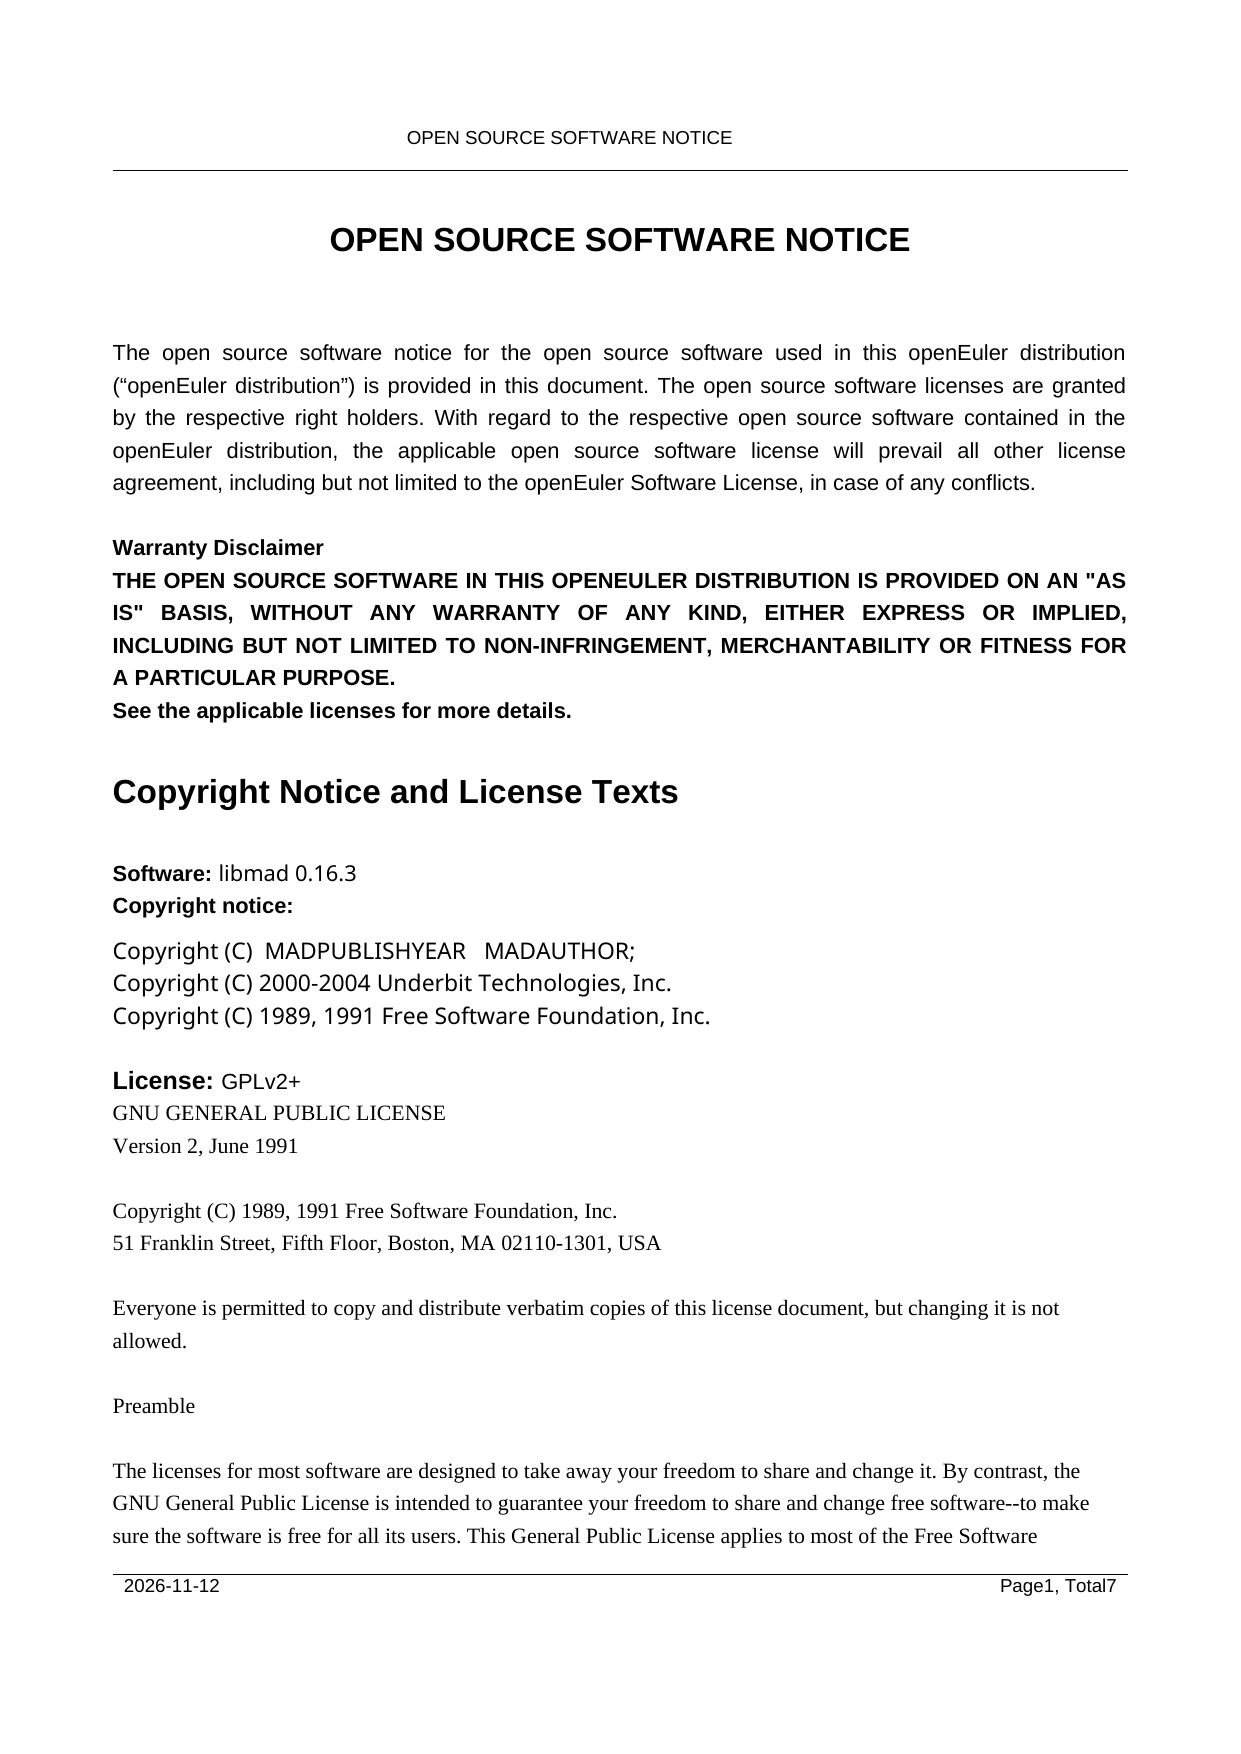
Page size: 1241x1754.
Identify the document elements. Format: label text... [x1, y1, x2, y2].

title Software: libmad 0.16.3 [112, 856, 1128, 889]
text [112, 1096, 1128, 1551]
text Copyright notice: [112, 889, 1128, 921]
text OPEN SOURCE SOFTWARE NOTICE [112, 206, 1128, 271]
text Copyright Notice and License Texts [112, 759, 1128, 824]
text Warranty Disclaimer [112, 531, 1128, 564]
text Copyright (C) MADPUBLISHYEAR MADAUTHOR; Copyright (C) 2000-2004 Underbit Technologies, Inc. Copyright (C) 1989, 1991 Free Software Foundation, Inc. [112, 934, 1128, 1064]
text THE OPEN SOURCE SOFTWARE IN THIS OPENEULER DISTRIBUTION IS PROVIDED ON AN "AS IS" BASIS, WITHOUT ANY WARRANTY OF ANY KIND, EITHER EXPRESS OR IMPLIED, INCLUDING BUT NOT LIMITED TO NON-INFRINGEMENT, MERCHANTABILITY OR FITNESS FOR A PARTICULAR PURPOSE. See the applicable licenses for more details. [112, 564, 1128, 726]
text License: GPLv2+ [112, 1064, 1128, 1096]
text The open source software notice for the open source software used in this openEuler distribution (“openEuler distribution”) is provided in this document. The open source software licenses are granted by the respective right holders. With regard to the respective open source software contained in the openEuler distribution, the applicable open source software license will prevail all other license agreement, including but not limited to the openEuler Software License, in case of any conflicts. [112, 336, 1128, 499]
